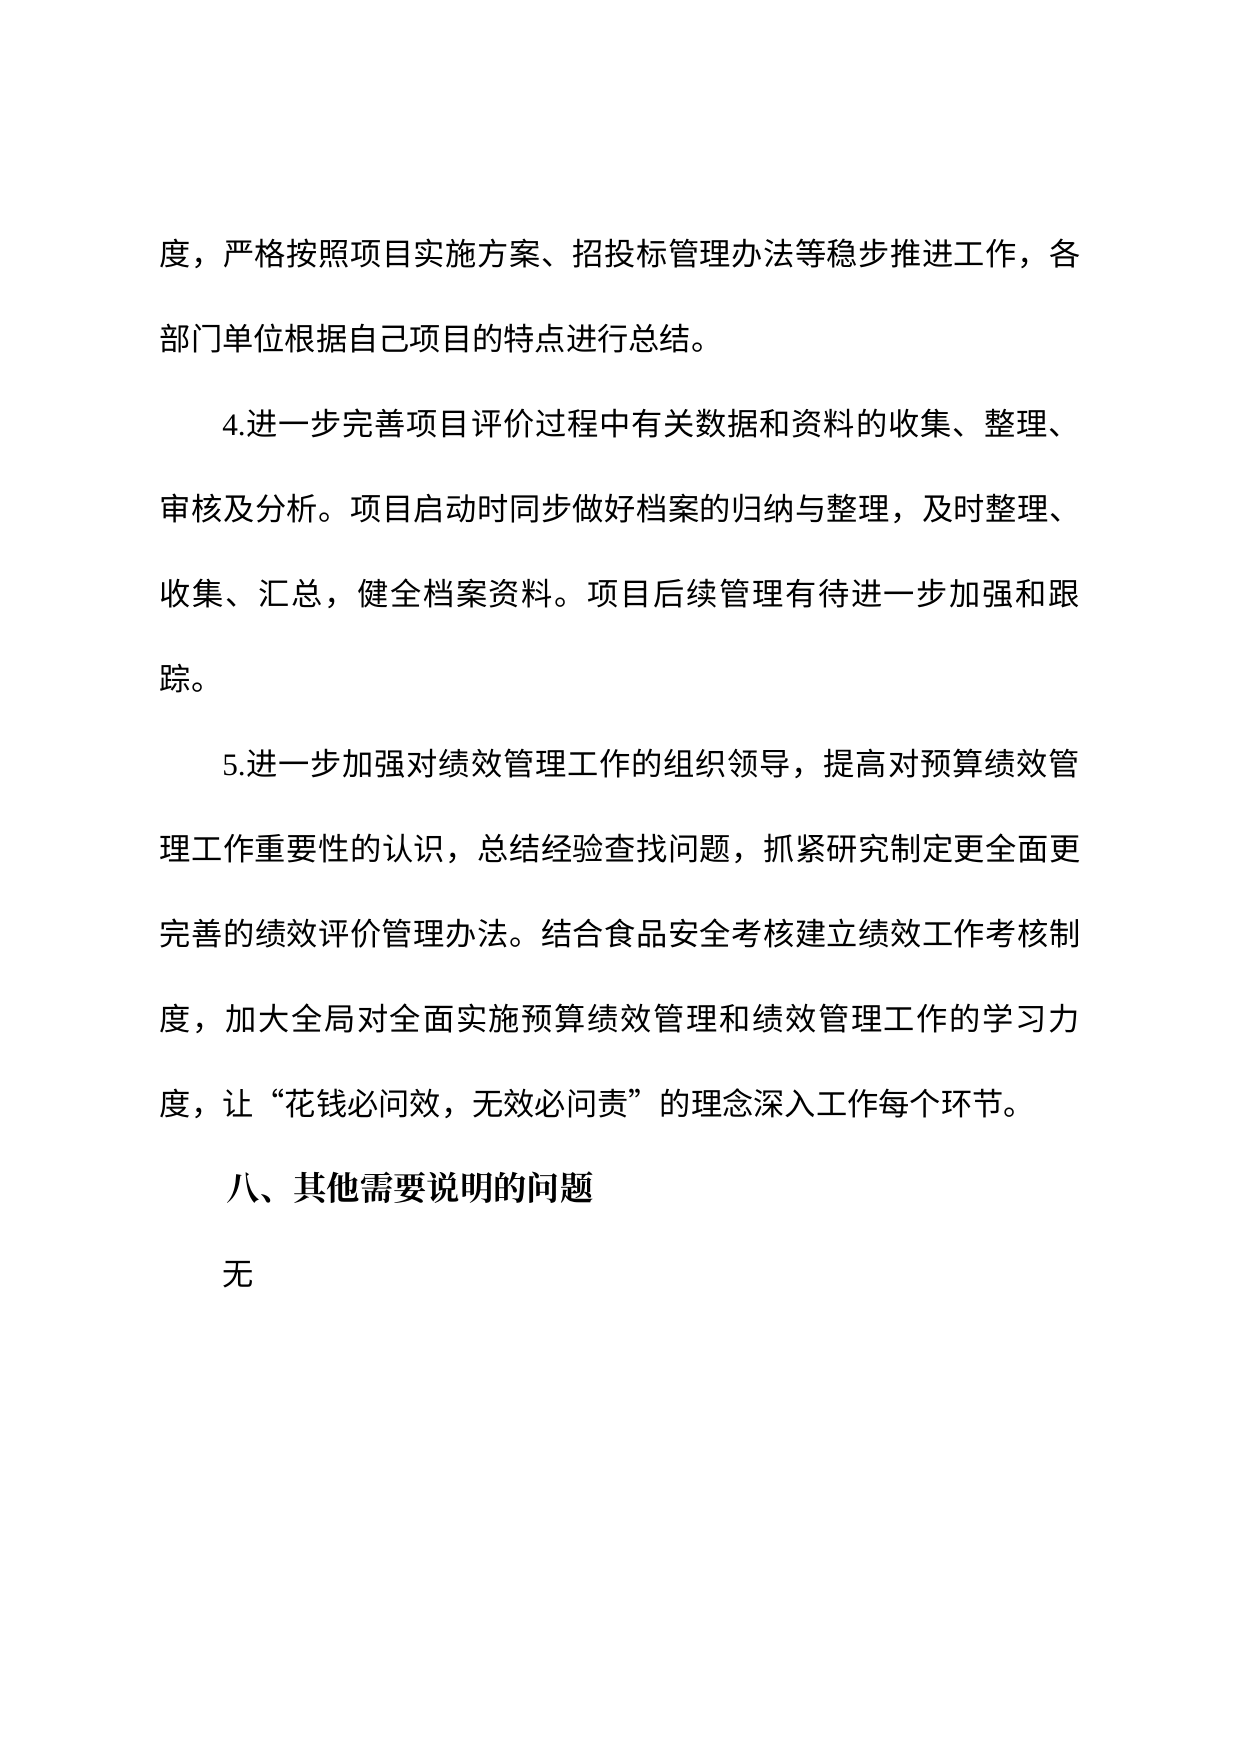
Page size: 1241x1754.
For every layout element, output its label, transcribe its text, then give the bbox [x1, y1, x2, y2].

subtitle 八、其他需要说明的问题 [159, 1144, 1081, 1229]
text 5.进一步加强对绩效管理工作的组织领导，提高对预算绩效管理工作重要性的认识，总结经验查找问题，抓紧研究制定更全面更完善的绩效评价管理办法。结合食品安全考核建立绩效工作考核制度，加大全局对全面实施预算绩效管理和绩效管理工作的学习力度，让“花钱必问效，无效必问责”的理念深入工作每个环节。 [159, 719, 1081, 1144]
text 无 [159, 1229, 1081, 1314]
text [159, 209, 1081, 379]
text 4.进一步完善项目评价过程中有关数据和资料的收集、整理、审核及分析。项目启动时同步做好档案的归纳与整理，及时整理、收集、汇总，健全档案资料。项目后续管理有待进一步加强和跟踪。 [159, 379, 1081, 719]
